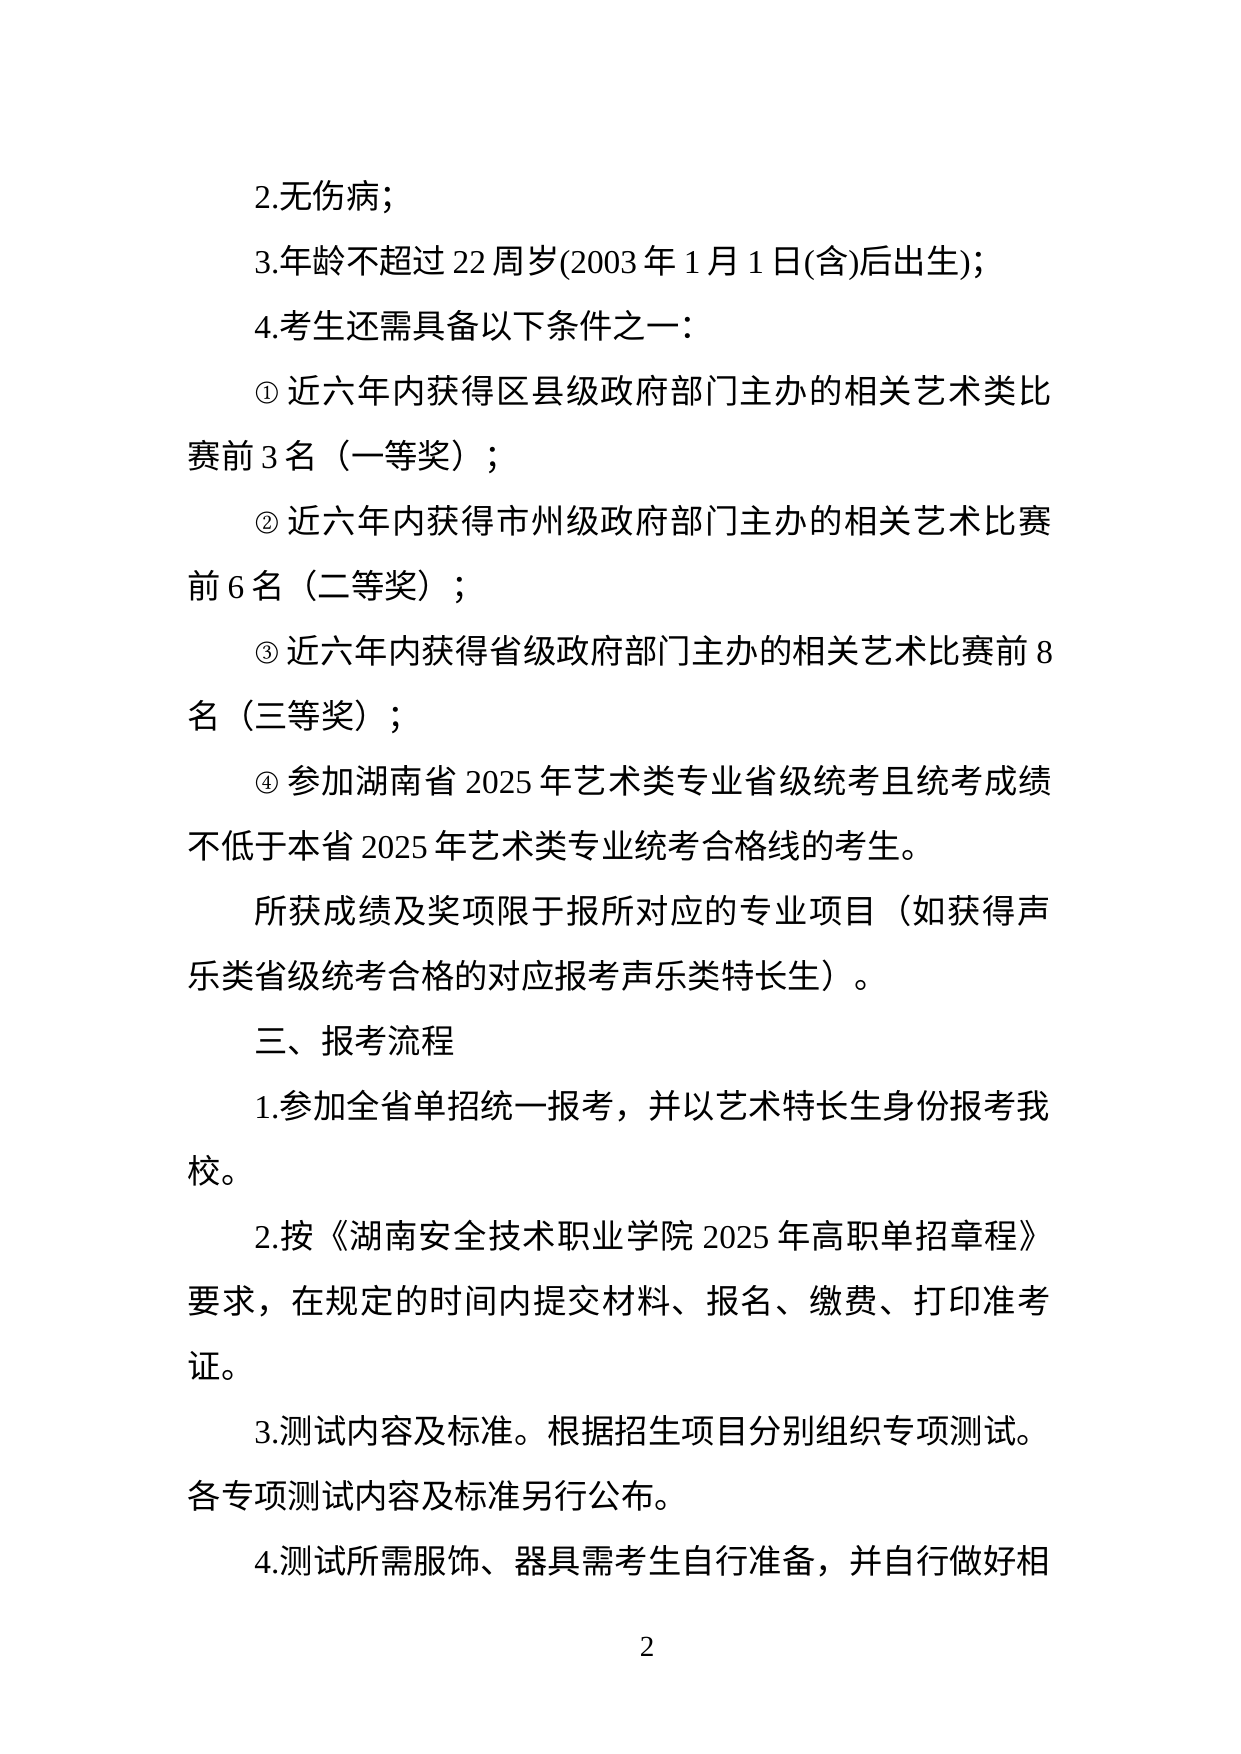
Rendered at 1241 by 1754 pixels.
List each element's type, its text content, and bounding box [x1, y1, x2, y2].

text 三、报考流程 [187, 1007, 1053, 1072]
text ③近六年内获得省级政府部门主办的相关艺术比赛前8名（三等奖）； [187, 617, 1053, 747]
text ②近六年内获得市州级政府部门主办的相关艺术比赛前6名（二等奖）； [187, 487, 1053, 617]
text 1.参加全省单招统一报考，并以艺术特长生身份报考我校。 [187, 1072, 1053, 1202]
text ④参加湖南省2025年艺术类专业省级统考且统考成绩不低于本省2025年艺术类专业统考合格线的考生。 [187, 747, 1053, 877]
text 2.无伤病； [187, 162, 1053, 227]
text 4.考生还需具备以下条件之一： [187, 292, 1053, 357]
text ①近六年内获得区县级政府部门主办的相关艺术类比赛前3名（一等奖）； [187, 357, 1053, 487]
text 2.按《湖南安全技术职业学院2025年高职单招章程》要求，在规定的时间内提交材料、报名、缴费、打印准考证。 [187, 1202, 1053, 1397]
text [187, 1527, 1053, 1592]
text 3.测试内容及标准。根据招生项目分别组织专项测试。各专项测试内容及标准另行公布。 [187, 1397, 1053, 1527]
text 3.年龄不超过22周岁(2003年1月1日(含)后出生)； [187, 227, 1053, 292]
text 所获成绩及奖项限于报所对应的专业项目（如获得声乐类省级统考合格的对应报考声乐类特长生）。 [187, 877, 1053, 1007]
